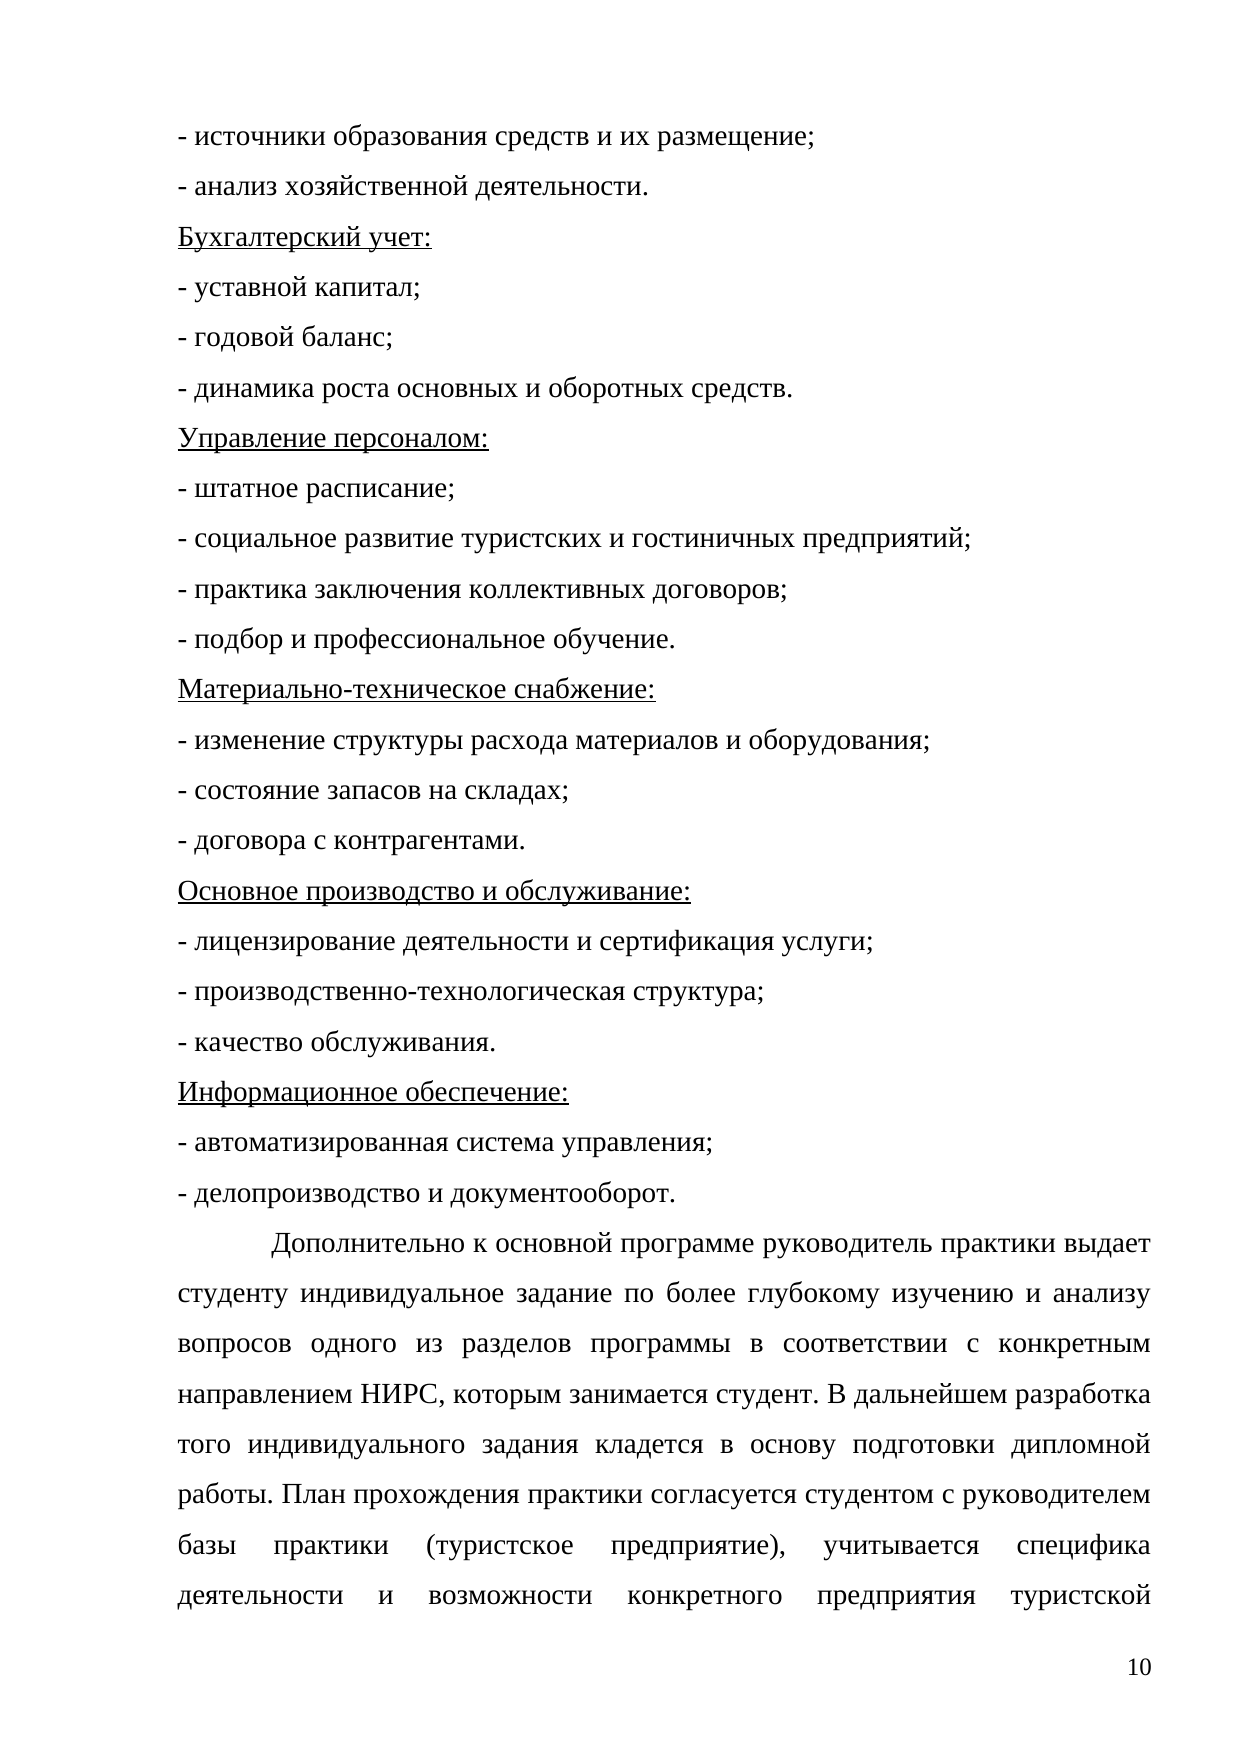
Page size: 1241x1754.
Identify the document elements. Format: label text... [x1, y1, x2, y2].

text - штатное расписание; [177, 470, 1152, 504]
text - делопроизводство и документооборот. [177, 1175, 1152, 1208]
text - автоматизированная система управления; [177, 1124, 1152, 1158]
text - подбор и профессиональное обучение. [177, 621, 1152, 655]
text - качество обслуживания. [177, 1024, 1152, 1057]
text Управление персоналом: [177, 420, 1152, 453]
text - изменение структуры расхода материалов и оборудования; [177, 722, 1152, 755]
text - договора с контрагентами. [177, 822, 1152, 856]
text Информационное обеспечение: [177, 1074, 1152, 1108]
text Материально-техническое снабжение: [177, 672, 1152, 705]
text - состояние запасов на складах; [177, 772, 1152, 806]
text - социальное развитие туристских и гостиничных предприятий; [177, 521, 1152, 554]
text - лицензирование деятельности и сертификация услуги; [177, 923, 1152, 957]
text Бухгалтерский учет: [177, 219, 1152, 252]
text - годовой баланс; [177, 319, 1152, 353]
text - производственно-технологическая структура; [177, 973, 1152, 1007]
text Основное производство и обслуживание: [177, 873, 1152, 906]
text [177, 1225, 1152, 1611]
text - анализ хозяйственной деятельности. [177, 168, 1152, 202]
text - источники образования средств и их размещение; [177, 118, 1152, 152]
text - динамика роста основных и оборотных средств. [177, 370, 1152, 403]
text - уставной капитал; [177, 269, 1152, 303]
text - практика заключения коллективных договоров; [177, 571, 1152, 604]
